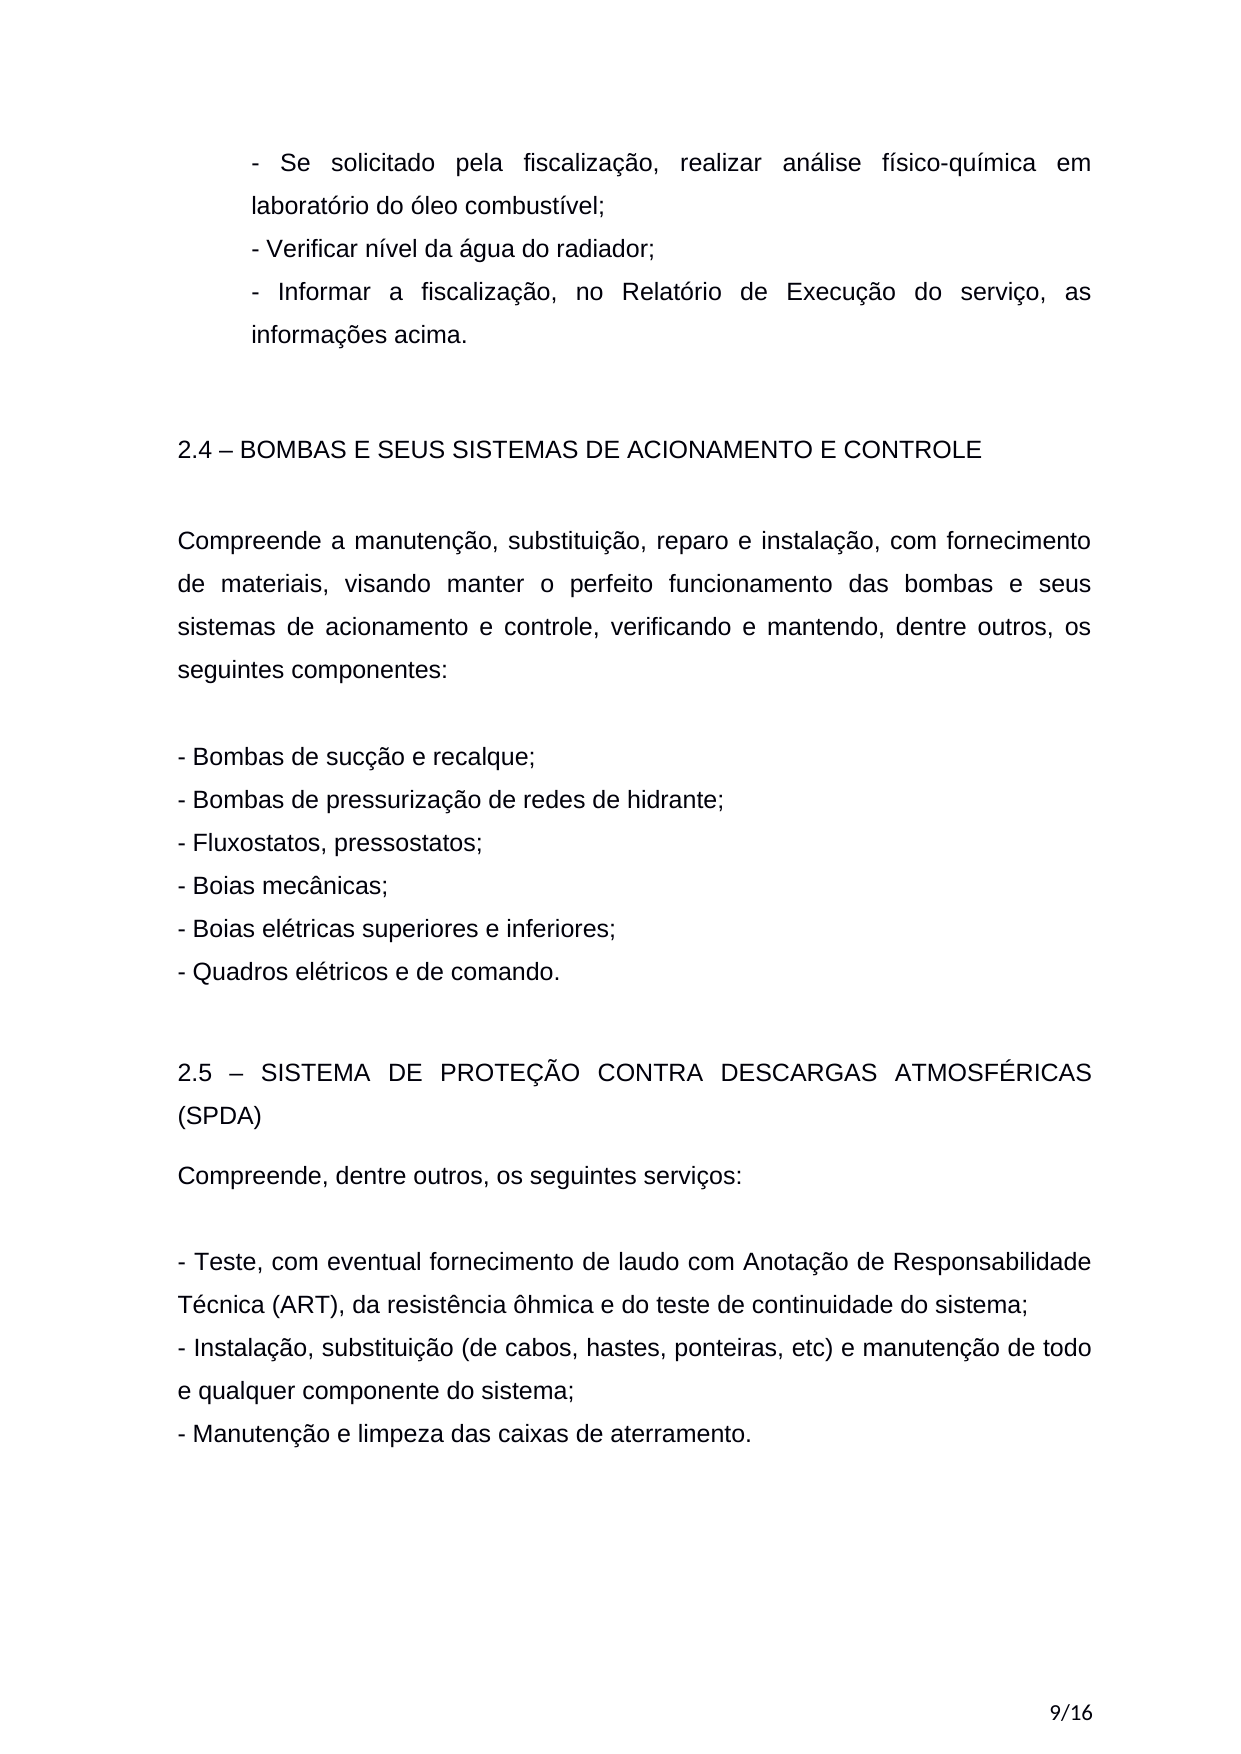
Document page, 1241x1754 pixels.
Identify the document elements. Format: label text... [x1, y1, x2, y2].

text - Bombas de sucção e recalque; [177, 742, 1093, 770]
text - Bombas de pressurização de redes de hidrante; [177, 785, 1093, 813]
text - Manutenção e limpeza das caixas de aterramento. [177, 1419, 1093, 1448]
text - Verificar nível da água do radiador; [251, 234, 1093, 263]
text - Se solicitado pela fiscalização, realizar análise físico-química em laboratório do óleo combustível; [251, 148, 1093, 219]
text Compreende, dentre outros, os seguintes serviços: [177, 1161, 1093, 1189]
text - Fluxostatos, pressostatos; [177, 828, 1093, 857]
text - Quadros elétricos e de comando. [177, 957, 1093, 986]
subtitle 2.5 – SISTEMA DE PROTEÇÃO CONTRA DESCARGAS ATMOSFÉRICAS (SPDA) [177, 1058, 1093, 1130]
text - Boias mecânicas; [177, 871, 1093, 900]
text - Boias elétricas superiores e inferiores; [177, 914, 1093, 943]
subtitle 2.4 – BOMBAS E SEUS SISTEMAS DE ACIONAMENTO E CONTROLE [177, 435, 1093, 464]
text Compreende a manutenção, substituição, reparo e instalação, com fornecimento de materiais, visando manter o perfeito funcionamento das bombas e seus sistemas de acionamento e controle, verificando e mantendo, dentre outros, os seguintes componentes: [177, 526, 1093, 684]
text - Informar a fiscalização, no Relatório de Execução do serviço, as informações acima. [251, 277, 1093, 349]
text - Instalação, substituição (de cabos, hastes, ponteiras, etc) e manutenção de todo e qualquer componente do sistema; [177, 1333, 1093, 1405]
text - Teste, com eventual fornecimento de laudo com Anotação de Responsabilidade Técnica (ART), da resistência ôhmica e do teste de continuidade do sistema; [177, 1247, 1093, 1319]
